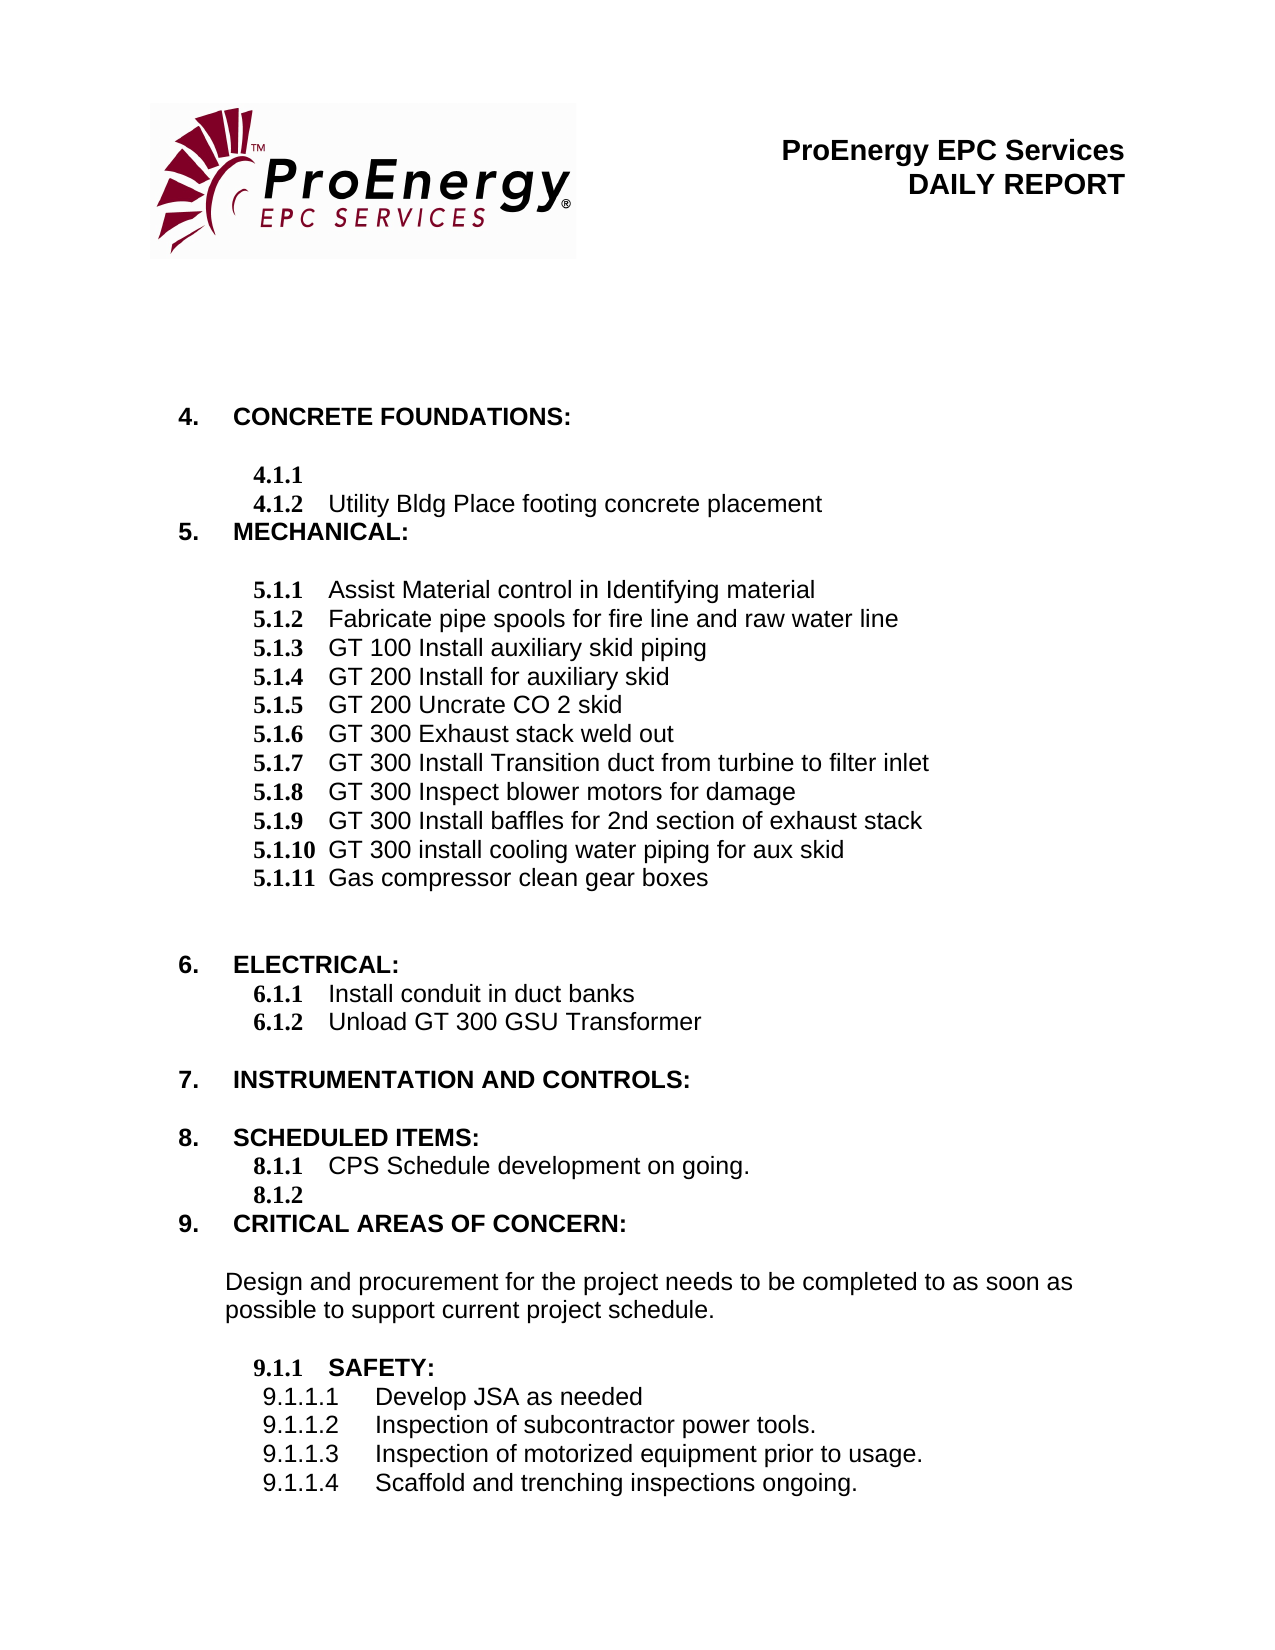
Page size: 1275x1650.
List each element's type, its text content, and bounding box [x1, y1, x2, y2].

list GT 300 install cooling water piping for aux skid [253, 834, 1125, 863]
list Gas compressor clean gear boxes [253, 863, 1125, 892]
list Install conduit in duct banks [253, 978, 1125, 1007]
list CPS Schedule development on going. [253, 1151, 1125, 1180]
list Inspection of subcontractor power tools. [262, 1410, 1125, 1439]
list GT 100 Install auxiliary skid piping [253, 633, 1125, 661]
list MECHANICAL: [178, 517, 1125, 546]
list Unload GT 300 GSU Transformer [253, 1007, 1125, 1036]
list Fabricate pipe spools for fire line and raw water line [253, 604, 1125, 633]
list Develop JSA as needed [262, 1382, 1125, 1410]
list CONCRETE FOUNDATIONS: [178, 402, 1125, 431]
list GT 200 Install for auxiliary skid [253, 661, 1125, 690]
list ELECTRICAL: [178, 950, 1125, 978]
list INSTRUMENTATION AND CONTROLS: [178, 1065, 1125, 1094]
list GT 300 Install Transition duct from turbine to filter inlet [253, 748, 1125, 777]
list GT 200 Uncrate CO 2 skid [253, 690, 1125, 719]
picture [150, 103, 577, 259]
list SCHEDULED ITEMS: [178, 1122, 1125, 1151]
list GT 300 Inspect blower motors for damage [253, 777, 1125, 806]
list Inspection of motorized equipment prior to usage. [262, 1439, 1125, 1468]
text Design and procurement for the project needs to be completed to as soon as possible to support current project schedule. [225, 1266, 1125, 1324]
list Assist Material control in Identifying material [253, 575, 1125, 604]
list CRITICAL AREAS OF CONCERN: [178, 1209, 1125, 1238]
list Utility Bldg Place footing concrete placement [253, 488, 1125, 517]
list Scaffold and trenching inspections ongoing. [262, 1468, 1125, 1497]
list SAFETY: [253, 1353, 1125, 1382]
list GT 300 Exhaust stack weld out [253, 719, 1125, 748]
list GT 300 Install baffles for 2nd section of exhaust stack [253, 806, 1125, 834]
